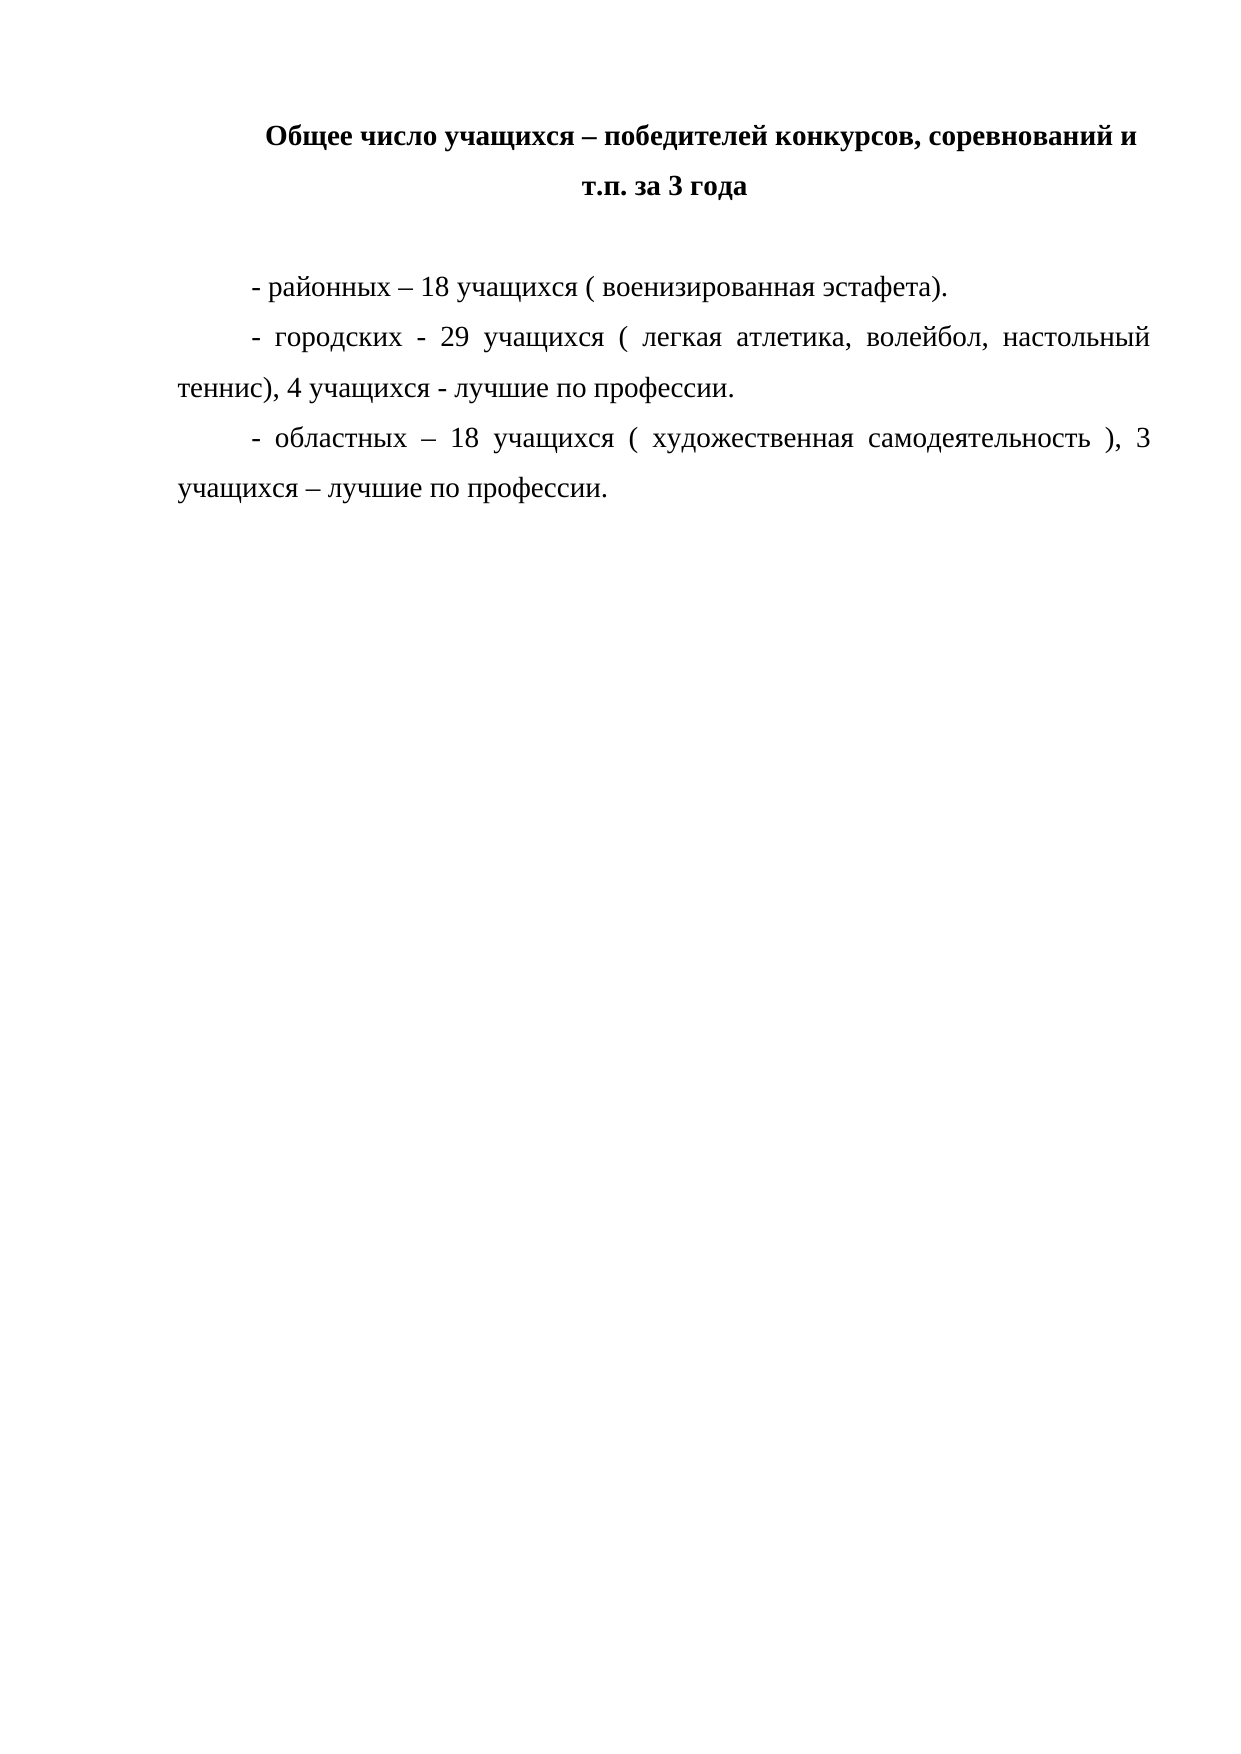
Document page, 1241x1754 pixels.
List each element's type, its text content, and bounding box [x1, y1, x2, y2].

text Общее число учащихся – победителей конкурсов, соревнований и т.п. за 3 года [177, 118, 1152, 202]
text - районных – 18 учащихся ( военизированная эстафета). [177, 269, 1152, 303]
text - областных – 18 учащихся ( художественная самодеятельность ), 3 учащихся – лучшие по профессии. [177, 420, 1152, 504]
text - городских - 29 учащихся ( легкая атлетика, волейбол, настольный теннис), 4 учащихся - лучшие по профессии. [177, 319, 1152, 403]
